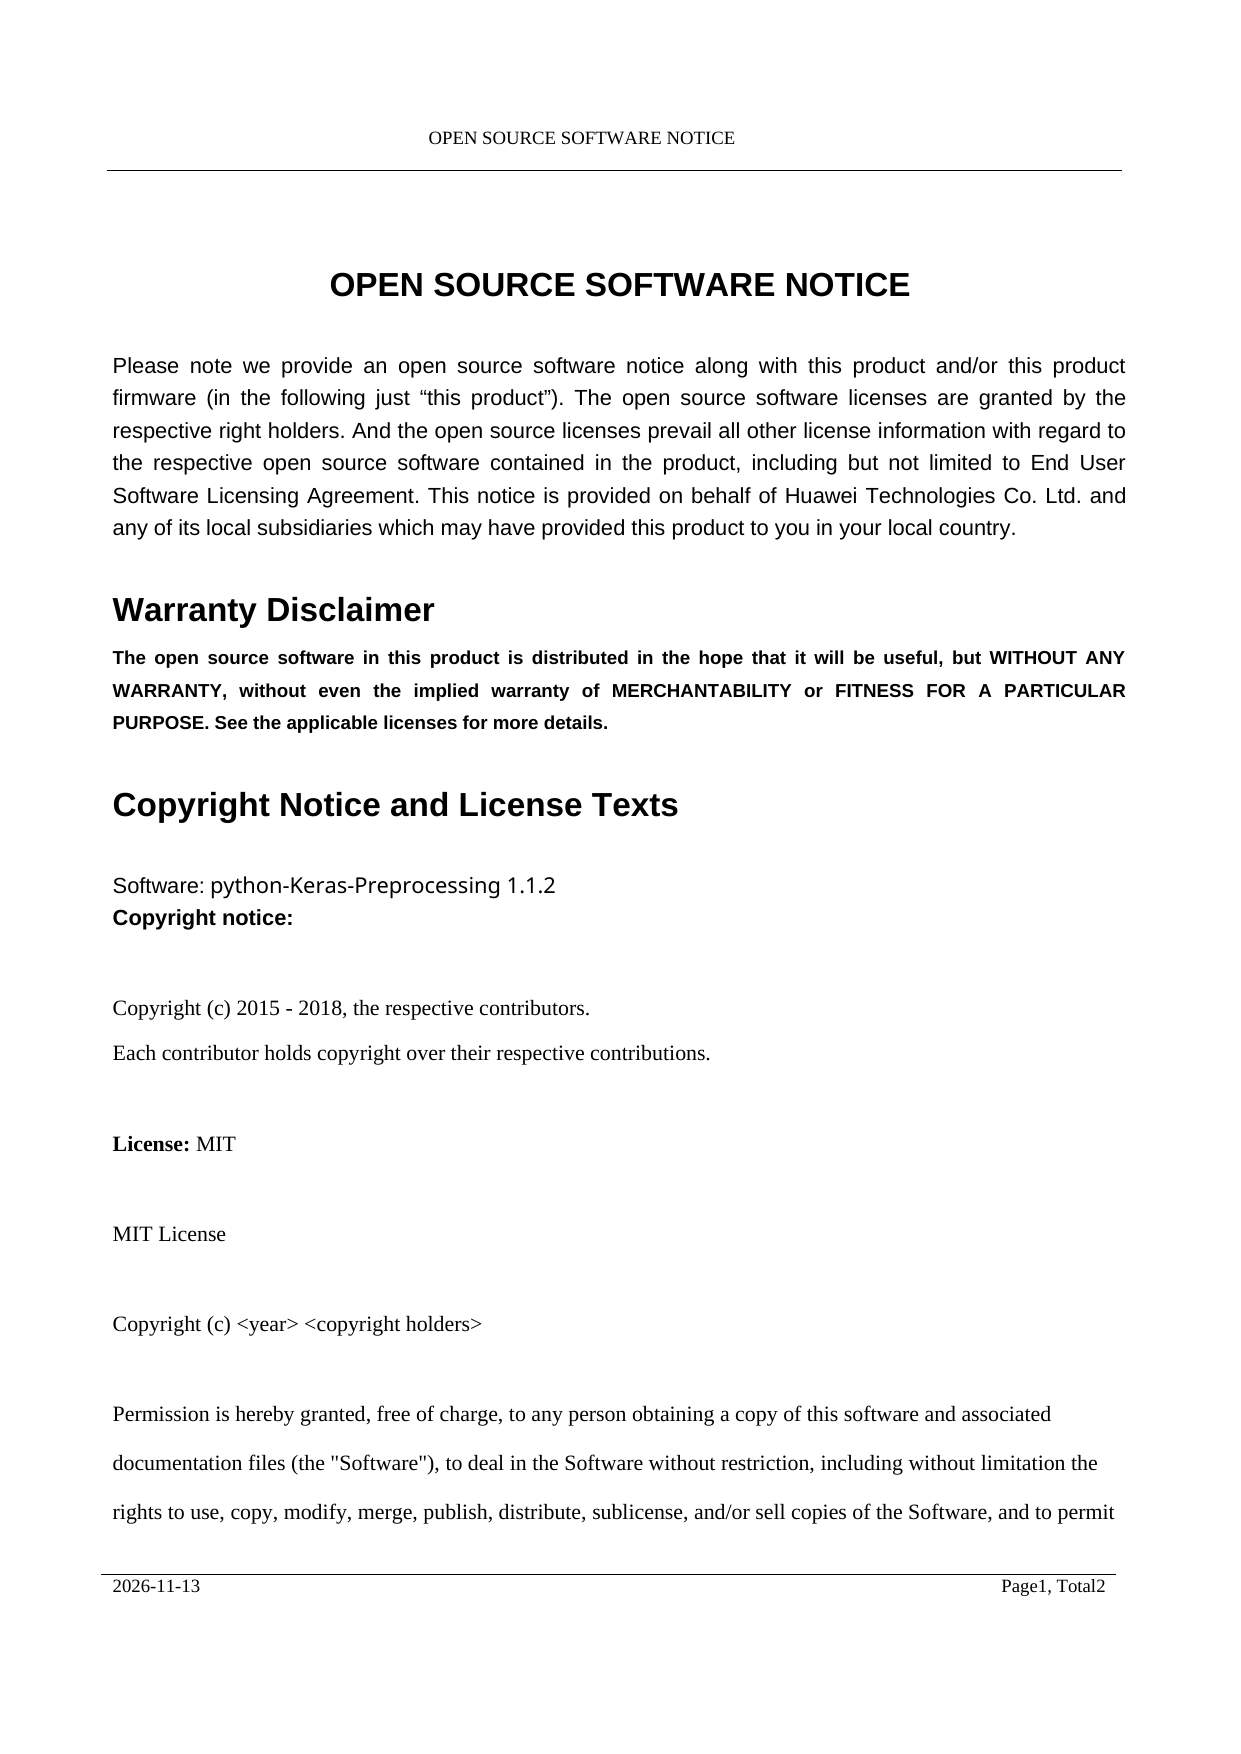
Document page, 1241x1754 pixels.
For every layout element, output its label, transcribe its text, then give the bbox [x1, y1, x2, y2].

text Software: python-Keras-Preprocessing 1.1.2 [112, 869, 1128, 901]
text Copyright Notice and License Texts [112, 771, 1128, 836]
text Warranty Disclaimer [112, 576, 1128, 641]
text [112, 1398, 1128, 1528]
text MIT License [112, 1217, 1128, 1250]
text Copyright notice: [112, 901, 1128, 934]
text OPEN SOURCE SOFTWARE NOTICE [112, 251, 1128, 316]
text Copyright (c) 2015 - 2018, the respective contributors. [112, 992, 1128, 1024]
text Please note we provide an open source software notice along with this product and/or this product firmware (in the following just “this product”). The open source software licenses are granted by the respective right holders. And the open source licenses prevail all other license information with regard to the respective open source software contained in the product, including but not limited to End User Software Licensing Agreement. This notice is provided on behalf of Huawei Technologies Co. Ltd. and any of its local subsidiaries which may have provided this product to you in your local country. [112, 349, 1128, 544]
text Copyright (c) <year> <copyright holders> [112, 1307, 1128, 1340]
text The open source software in this product is distributed in the hope that it will be useful, but WITHOUT ANY WARRANTY, without even the implied warranty of MERCHANTABILITY or FITNESS FOR A PARTICULAR PURPOSE. See the applicable licenses for more details. [112, 641, 1128, 739]
text Each contributor holds copyright over their respective contributions. [112, 1037, 1128, 1069]
text License: MIT [112, 1127, 1128, 1159]
